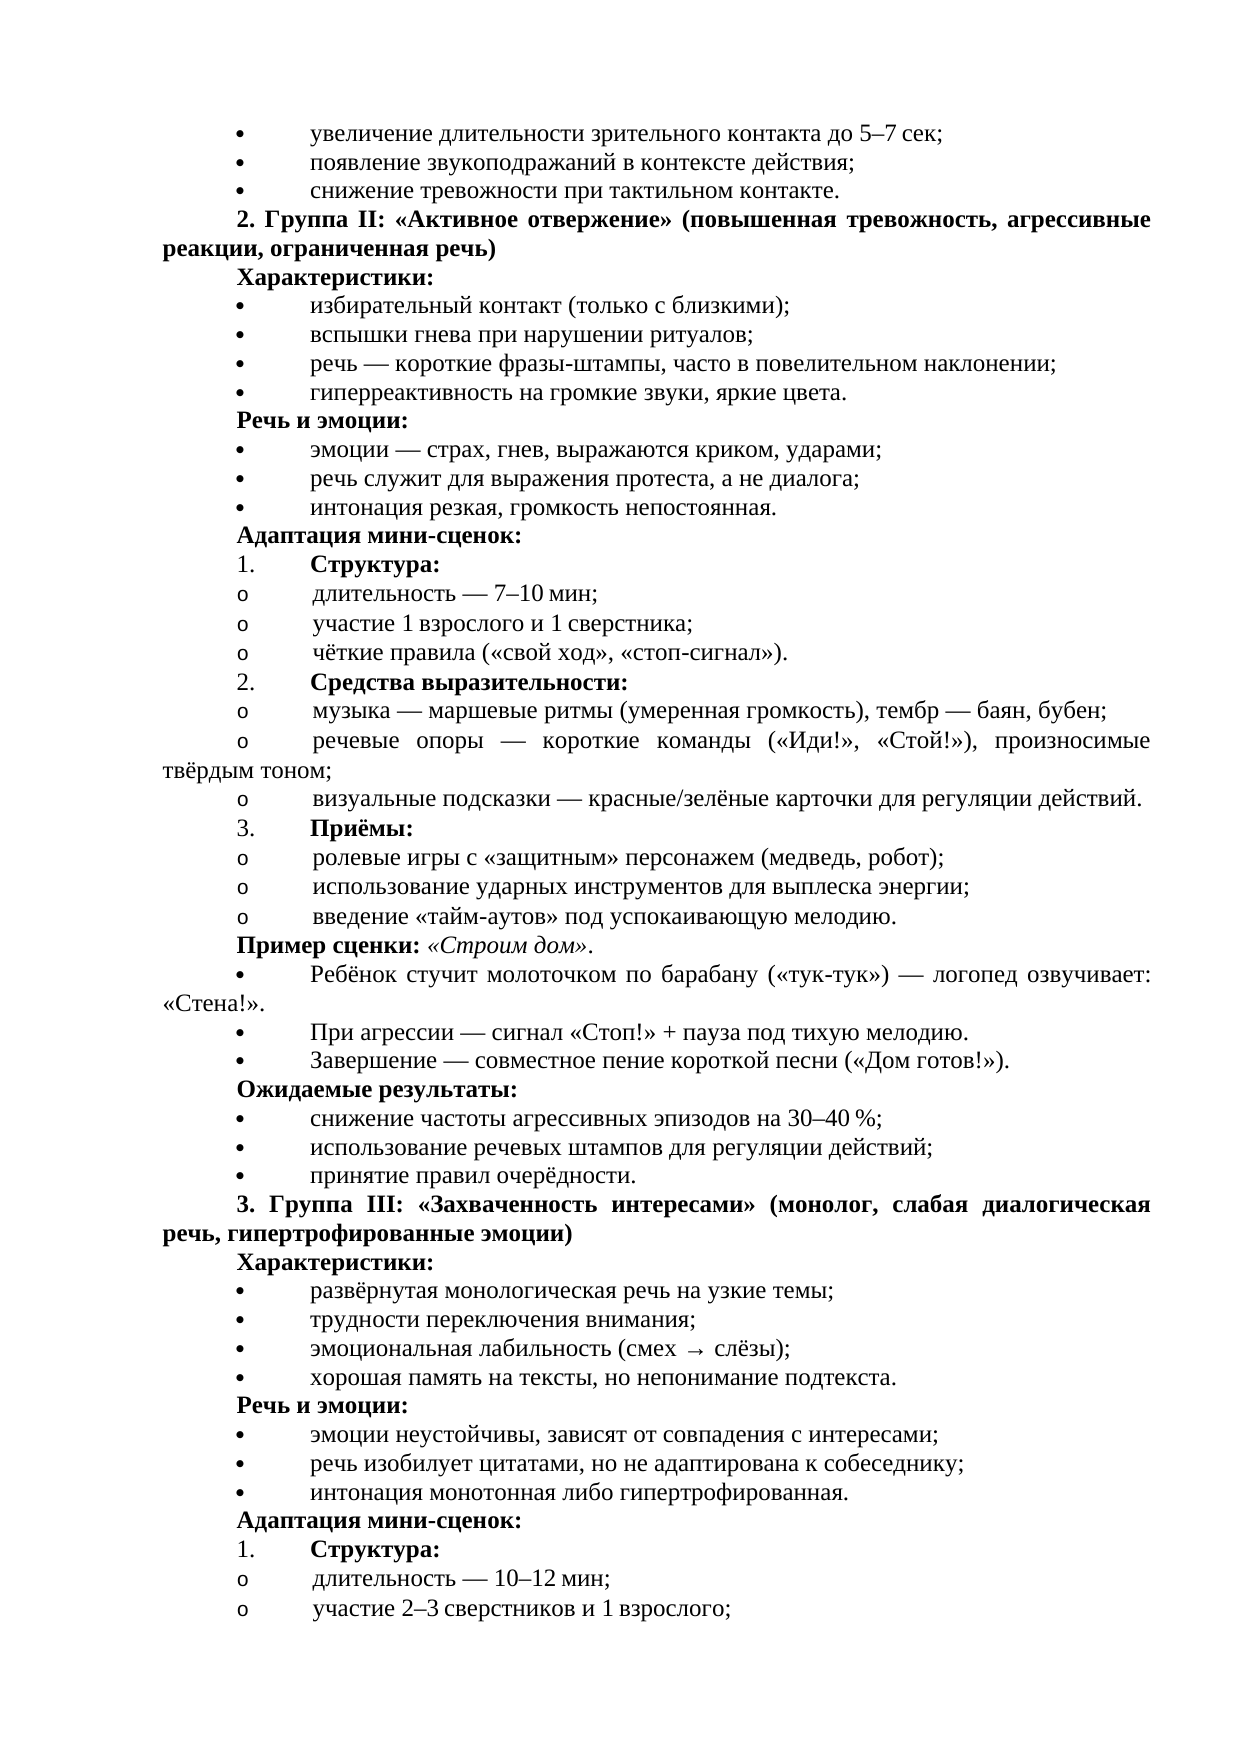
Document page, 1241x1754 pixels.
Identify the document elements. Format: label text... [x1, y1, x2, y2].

list речь — короткие фразы-штампы, часто в повелительном наклонении; [162, 348, 1152, 377]
list участие 1 взрослого и 1 сверстника; [162, 608, 1152, 637]
list появление звукоподражаний в контексте действия; [162, 147, 1152, 176]
text Адаптация мини-сценок: [162, 1506, 1152, 1534]
list вспышки гнева при нарушении ритуалов; [162, 319, 1152, 348]
list эмоциональная лабильность (смех → слёзы); [162, 1333, 1152, 1362]
list участие 2–3 сверстников и 1 взрослого; [162, 1593, 1152, 1622]
list длительность — 7–10 мин; [162, 578, 1152, 608]
list Структура: [162, 549, 1152, 578]
list эмоции — страх, гнев, выражаются криком, ударами; [162, 434, 1152, 463]
list развёрнутая монологическая речь на узкие темы; [162, 1276, 1152, 1304]
list ролевые игры с «защитным» персонажем (медведь, робот); [162, 842, 1152, 871]
list эмоции неустойчивы, зависят от совпадения с интересами; [162, 1419, 1152, 1448]
list речевые опоры — короткие команды («Иди!», «Стой!»), произносимые твёрдым тоном; [162, 725, 1152, 783]
list музыка — маршевые ритмы (умеренная громкость), тембр — баян, бубен; [162, 696, 1152, 725]
list хорошая память на тексты, но непонимание подтекста. [162, 1362, 1152, 1391]
list Средства выразительности: [162, 667, 1152, 696]
text 2. Группа II: «Активное отвержение» (повышенная тревожность, агрессивные реакции, ограниченная речь) [162, 204, 1152, 262]
text Речь и эмоции: [162, 406, 1152, 434]
list чёткие правила («свой ход», «стоп-сигнал»). [162, 637, 1152, 667]
list интонация монотонная либо гипертрофированная. [162, 1477, 1152, 1506]
list гиперреактивность на громкие звуки, яркие цвета. [162, 377, 1152, 406]
text Пример сценки: «Строим дом». [162, 931, 1152, 959]
list Приёмы: [162, 813, 1152, 842]
list визуальные подсказки — красные/зелёные карточки для регуляции действий. [162, 783, 1152, 813]
text Характеристики: [162, 262, 1152, 291]
list речь служит для выражения протеста, а не диалога; [162, 463, 1152, 492]
list снижение частоты агрессивных эпизодов на 30–40 %; [162, 1103, 1152, 1132]
list длительность — 10–12 мин; [162, 1563, 1152, 1593]
text Адаптация мини-сценок: [162, 521, 1152, 549]
list использование речевых штампов для регуляции действий; [162, 1132, 1152, 1161]
list увеличение длительности зрительного контакта до 5–7 сек; [162, 118, 1152, 147]
list использование ударных инструментов для выплеска энергии; [162, 871, 1152, 901]
text 3. Группа III: «Захваченность интересами» (монолог, слабая диалогическая речь, гипертрофированные эмоции) [162, 1189, 1152, 1247]
list введение «тайм-аутов» под успокаивающую мелодию. [162, 901, 1152, 931]
list Ребёнок стучит молоточком по барабану («тук-тук») — логопед озвучивает: «Стена!». [162, 959, 1152, 1017]
text Речь и эмоции: [162, 1391, 1152, 1419]
list принятие правил очерёдности. [162, 1161, 1152, 1189]
list снижение тревожности при тактильном контакте. [162, 176, 1152, 204]
list Завершение — совместное пение короткой песни («Дом готов!»). [162, 1046, 1152, 1074]
text Ожидаемые результаты: [162, 1074, 1152, 1103]
list Структура: [162, 1534, 1152, 1563]
list При агрессии — сигнал «Стоп!» + пауза под тихую мелодию. [162, 1017, 1152, 1046]
text Характеристики: [162, 1247, 1152, 1276]
list речь изобилует цитатами, но не адаптирована к собеседнику; [162, 1448, 1152, 1477]
list интонация резкая, громкость непостоянная. [162, 492, 1152, 521]
list трудности переключения внимания; [162, 1304, 1152, 1333]
list избирательный контакт (только с близкими); [162, 291, 1152, 319]
